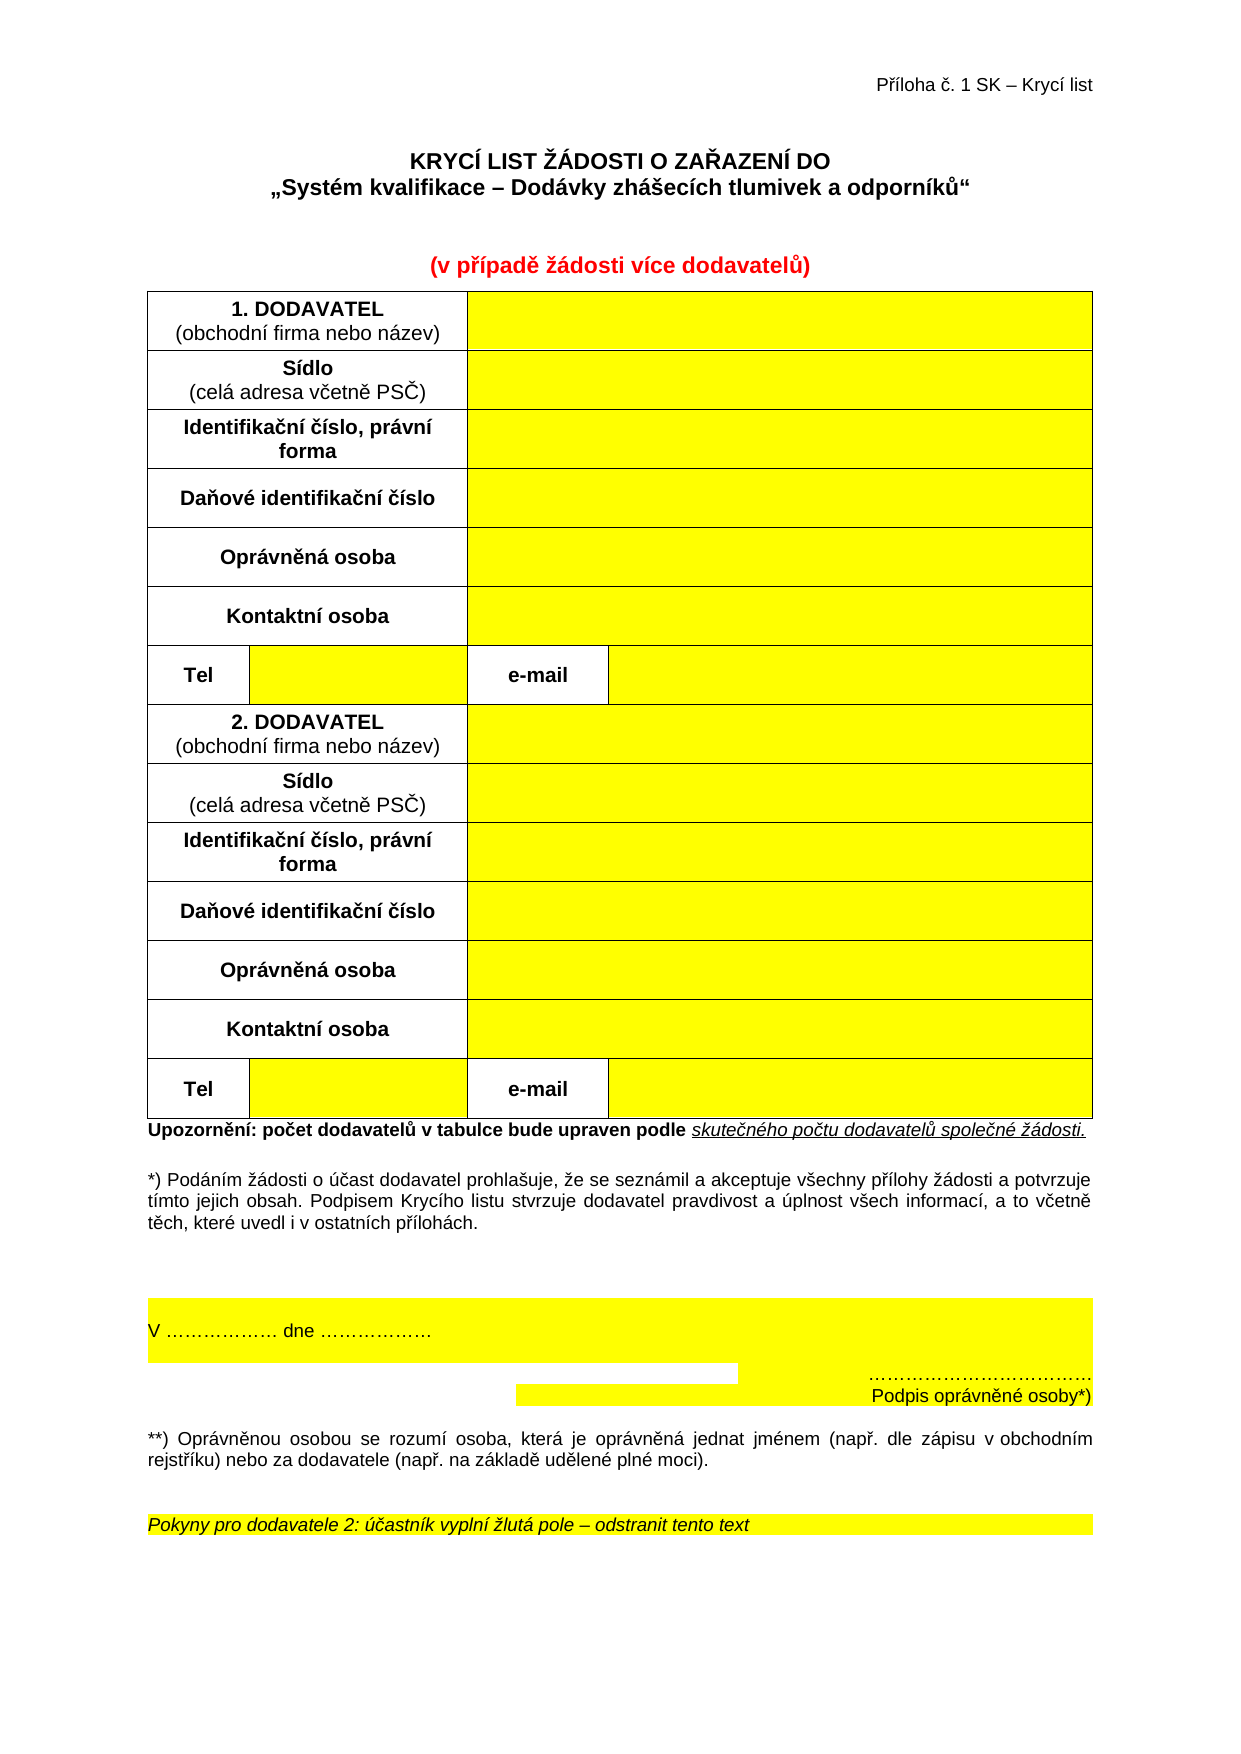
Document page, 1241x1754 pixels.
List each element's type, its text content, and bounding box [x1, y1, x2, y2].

table_cell [250, 1059, 467, 1117]
table_cell [468, 823, 1092, 881]
text Upozornění: počet dodavatelů v tabulce bude upraven podle skutečného počtu dodavatelů společné žádosti. [148, 1119, 1093, 1140]
table_cell Identifikační číslo, právní forma [148, 410, 467, 468]
table_cell Tel [148, 646, 249, 704]
table_cell [468, 351, 1092, 409]
table_cell [468, 705, 1092, 763]
table_cell Tel [148, 1059, 249, 1117]
text ……………………………… [738, 1363, 1093, 1384]
table_cell [468, 1000, 1092, 1058]
table_cell e-mail [468, 646, 608, 704]
text **) Oprávněnou osobou se rozumí osoba, která je oprávněná jednat jménem (např. dle zápisu v obchodním rejstříku) nebo za dodavatele (např. na základě udělené plné moci). [148, 1427, 1093, 1471]
text KRYCÍ LIST ŽÁDOSTI O ZAŘAZENÍ DO [148, 148, 1093, 174]
text Pokyny pro dodavatele 2: účastník vyplní žlutá pole – odstranit tento text [148, 1514, 1093, 1535]
table_cell [468, 941, 1092, 999]
text *) Podáním žádosti o účast dodavatel prohlašuje, že se seznámil a akceptuje všechny přílohy žádosti a potvrzuje tímto jejich obsah. Podpisem Krycího listu stvrzuje dodavatel pravdivost a úplnost všech informací, a to včetně těch, které uvedl i v ostatních přílohách. [148, 1169, 1093, 1233]
table_cell Kontaktní osoba [148, 587, 467, 645]
table_cell Sídlo (celá adresa včetně PSČ) [148, 351, 467, 409]
table_cell [468, 764, 1092, 822]
table_cell Identifikační číslo, právní forma [148, 823, 467, 881]
text Podpis oprávněné osoby*) [516, 1384, 1093, 1406]
table_cell [250, 646, 467, 704]
table_cell [468, 469, 1092, 527]
table_cell e-mail [468, 1059, 608, 1117]
table_header 1. DODAVATEL (obchodní firma nebo název) [148, 292, 467, 349]
text „Systém kvalifikace – Dodávky zhášecích tlumivek a odporníků“ [148, 174, 1093, 200]
table_cell Daňové identifikační číslo [148, 469, 467, 527]
text V ……………… dne ……………… [148, 1320, 1093, 1341]
table_cell [609, 646, 1092, 704]
table_cell Daňové identifikační číslo [148, 882, 467, 940]
table_cell [468, 882, 1092, 940]
table_cell Oprávněná osoba [148, 941, 467, 999]
table_cell 2. DODAVATEL (obchodní firma nebo název) [148, 705, 467, 763]
table_header [468, 292, 1092, 349]
table_cell [468, 410, 1092, 468]
text (v případě žádosti více dodavatelů) [148, 252, 1093, 278]
table_cell Oprávněná osoba [148, 528, 467, 586]
table_cell [468, 528, 1092, 586]
table_cell Sídlo (celá adresa včetně PSČ) [148, 764, 467, 822]
table_cell [468, 587, 1092, 645]
table_cell Kontaktní osoba [148, 1000, 467, 1058]
table_cell [609, 1059, 1092, 1117]
